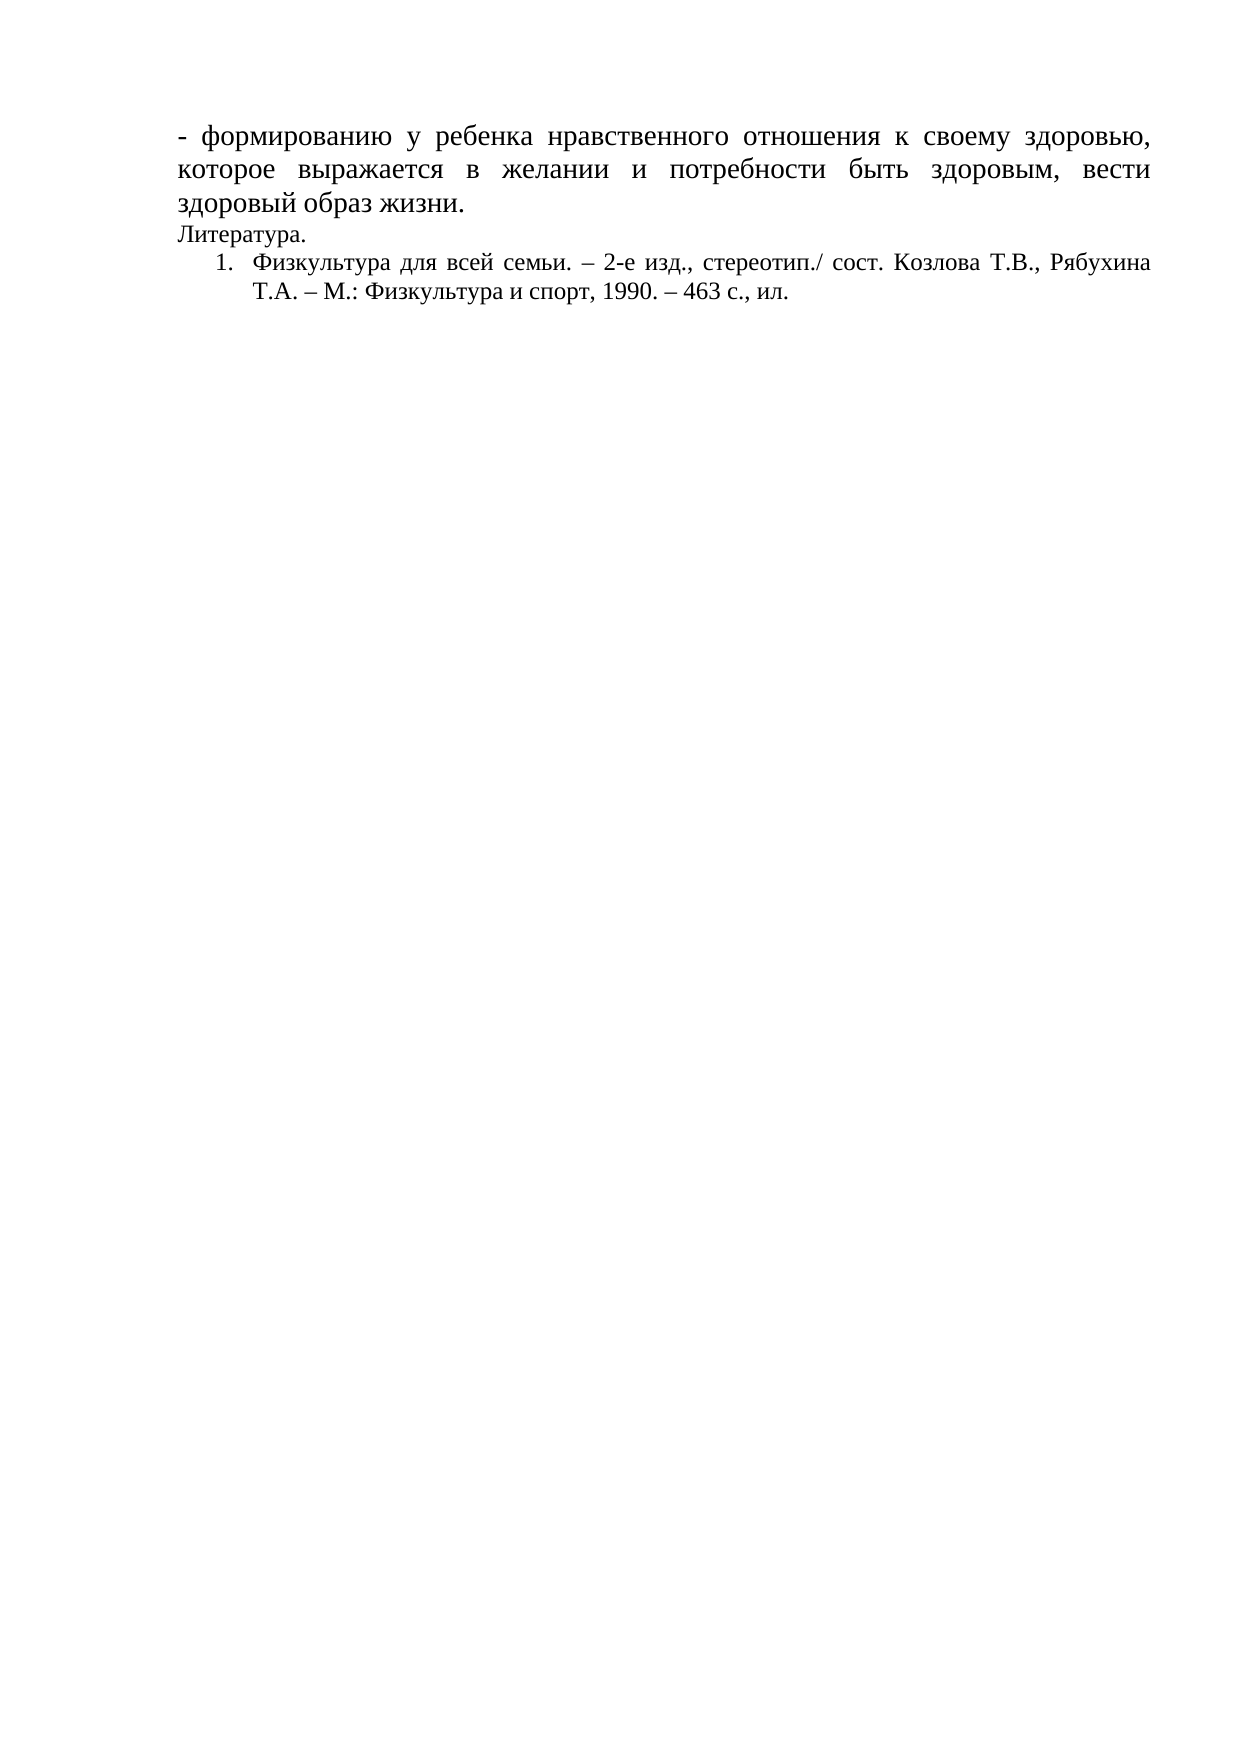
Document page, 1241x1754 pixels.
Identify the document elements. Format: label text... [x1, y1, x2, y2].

text - формированию у ребенка нравственного отношения к своему здоровью, которое выражается в желании и потребности быть здоровым, вести здоровый образ жизни. [177, 118, 1152, 219]
list Физкультура для всей семьи. – 2-е изд., стереотип./ сост. Козлова Т.В., Рябухина Т.А. – М.: Физкультура и спорт, 1990. – 463 с., ил. [215, 247, 1152, 305]
text Литература. [177, 219, 1152, 247]
